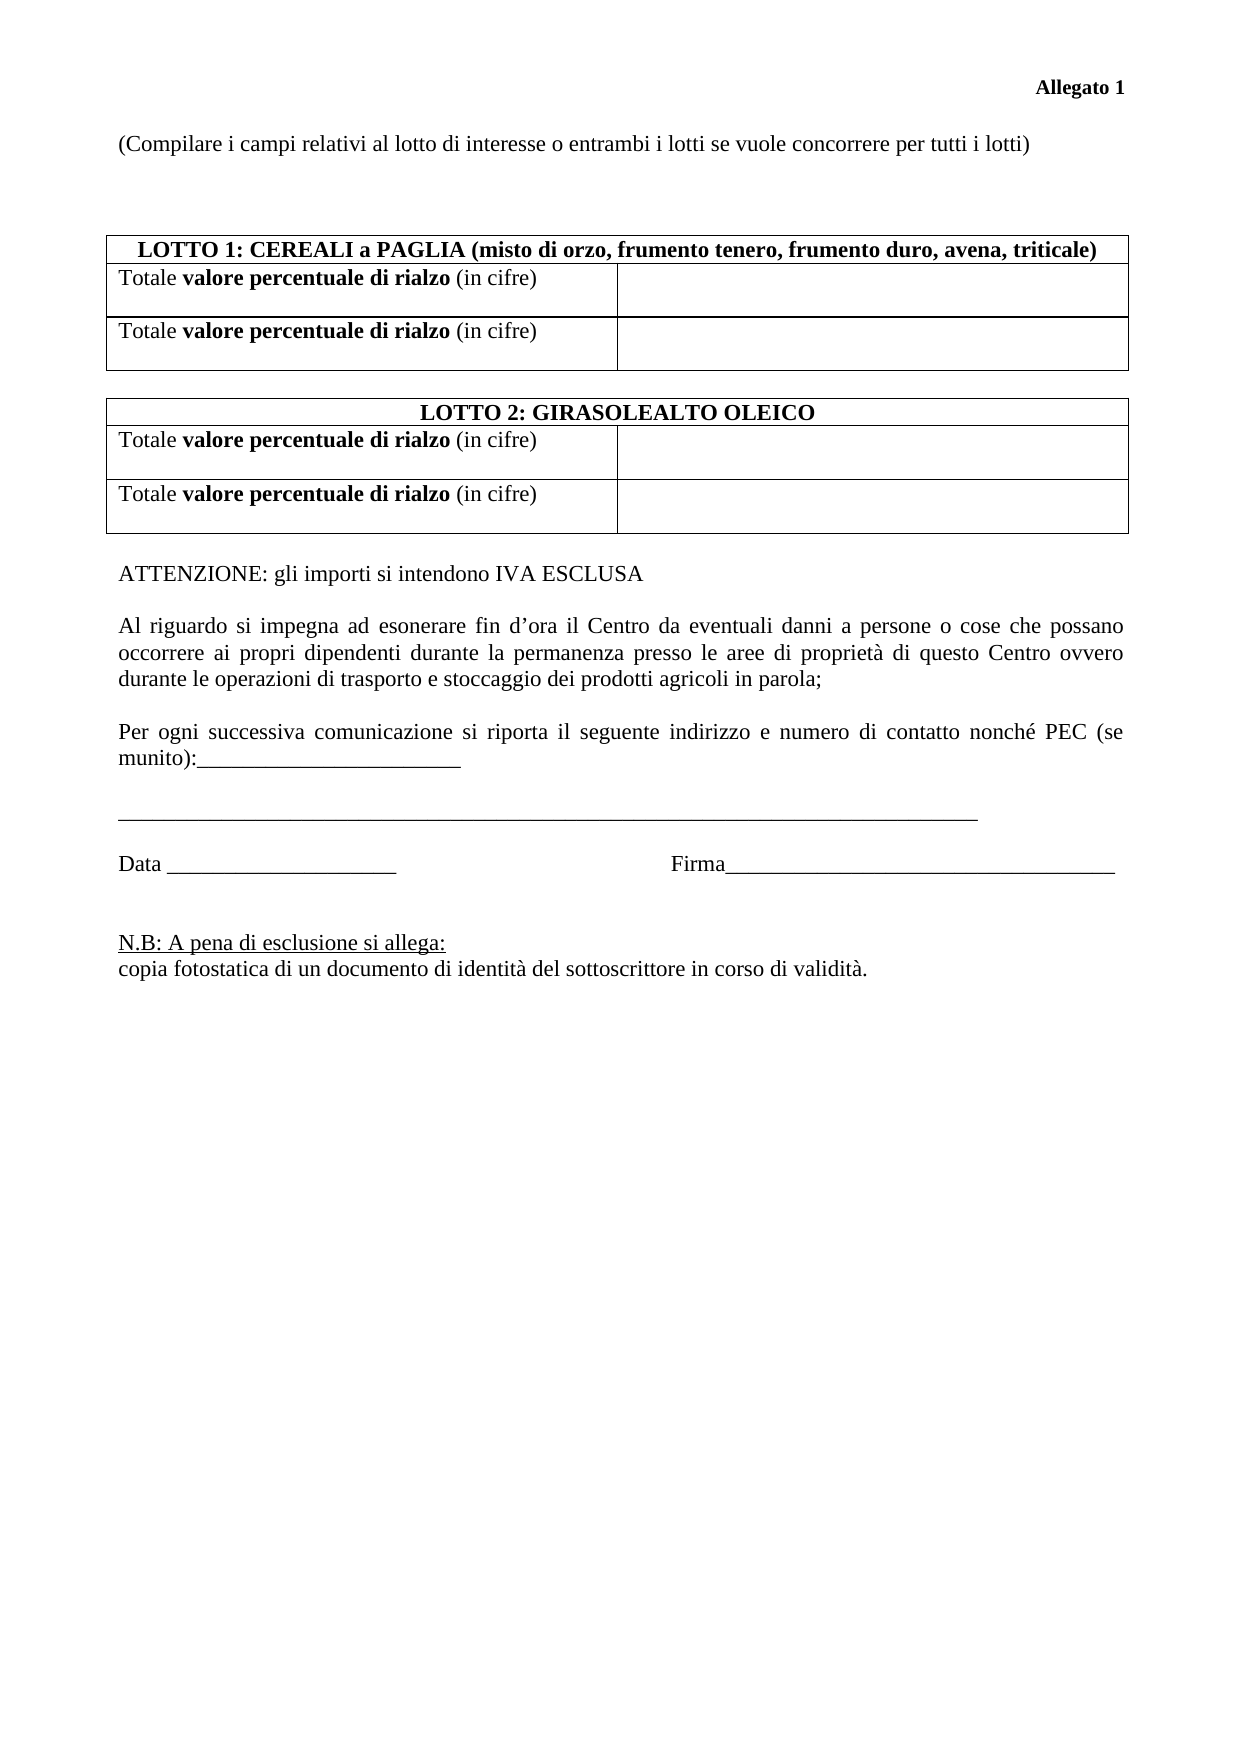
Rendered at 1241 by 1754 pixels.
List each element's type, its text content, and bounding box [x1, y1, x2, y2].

table_cell Totale valore percentuale di rialzo (in cifre) [107, 264, 617, 316]
table_cell [618, 318, 1128, 370]
text copia fotostatica di un documento di identità del sottoscrittore in corso di validità. [118, 955, 1125, 981]
text ___________________________________________________________________________ [118, 797, 1125, 823]
table_header LOTTO 2: GIRASOLEALTO OLEICO [107, 399, 1128, 425]
table_cell Totale valore percentuale di rialzo (in cifre) [107, 318, 617, 370]
table_header LOTTO 1: CEREALI a PAGLIA (misto di orzo, frumento tenero, frumento duro, avena, triticale) [107, 236, 1128, 263]
text N.B: A pena di esclusione si allega: [118, 929, 1125, 955]
text ATTENZIONE: gli importi si intendono IVA ESCLUSA [118, 560, 1125, 586]
table_cell [618, 264, 1128, 316]
text Data ____________________ Firma__________________________________ [118, 850, 1125, 876]
text (Compilare i campi relativi al lotto di interesse o entrambi i lotti se vuole concorrere per tutti i lotti) [118, 130, 1125, 156]
text Per ogni successiva comunicazione si riporta il seguente indirizzo e numero di contatto nonché PEC (se munito):_______________________ [118, 718, 1125, 771]
table_cell Totale valore percentuale di rialzo (in cifre) [107, 426, 617, 479]
text Al riguardo si impegna ad esonerare fin d’ora il Centro da eventuali danni a persone o cose che possano occorrere ai propri dipendenti durante la permanenza presso le aree di proprietà di questo Centro ovvero durante le operazioni di trasporto e stoccaggio dei prodotti agricoli in parola; [118, 612, 1125, 692]
table_cell Totale valore percentuale di rialzo (in cifre) [107, 480, 617, 532]
table_cell [618, 426, 1128, 479]
table_cell [618, 480, 1128, 532]
